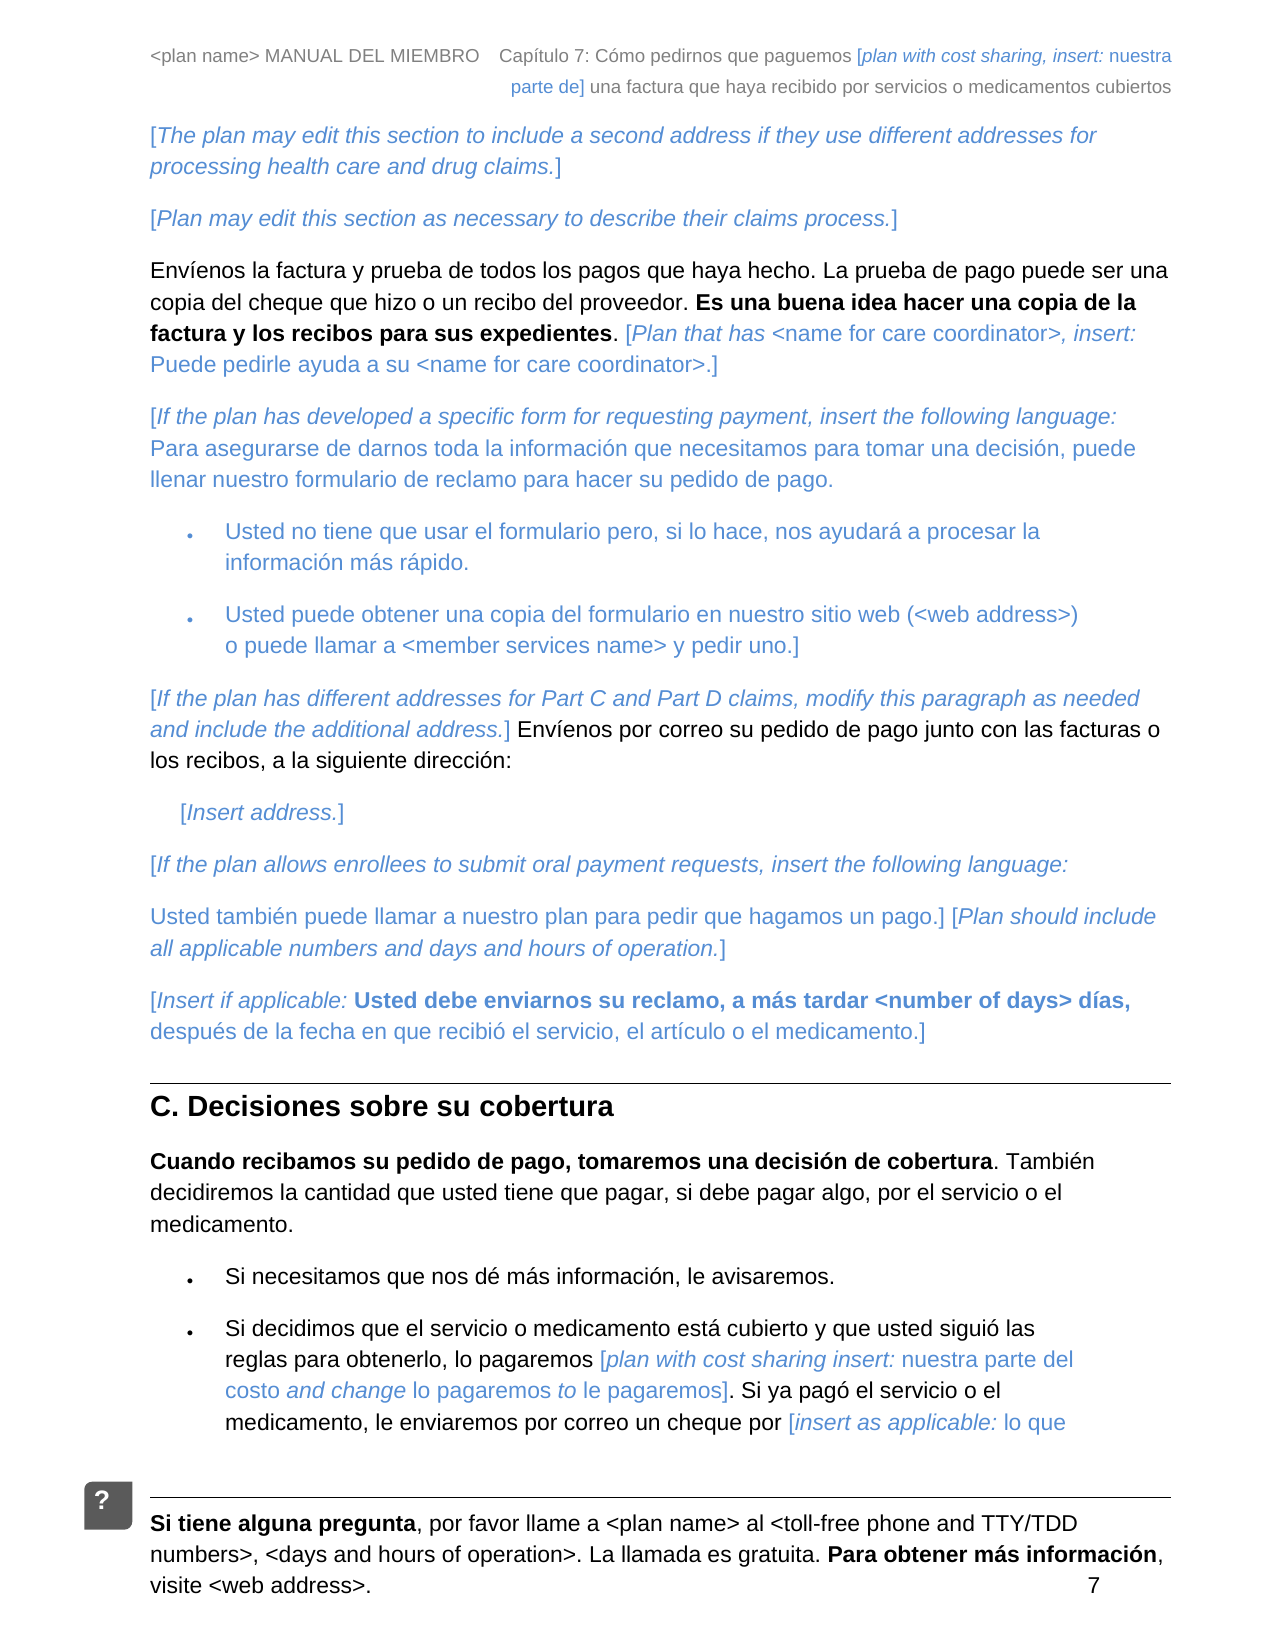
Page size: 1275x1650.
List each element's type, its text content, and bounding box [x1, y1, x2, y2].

text [Insert address.] [180, 796, 1171, 827]
list Usted puede obtener una copia del formulario en nuestro sitio web (<web address>) o puede llamar a <member services name> y pedir uno.] [187, 598, 1096, 660]
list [187, 1311, 1096, 1436]
text [If the plan allows enrollees to submit oral payment requests, insert the following language: [150, 848, 1171, 879]
text Usted también puede llamar a nuestro plan para pedir que hagamos un pago.] [Plan should include all applicable numbers and days and hours of operation.] [150, 900, 1171, 962]
list Si necesitamos que nos dé más información, le avisaremos. [187, 1259, 1096, 1290]
text [Insert if applicable: Usted debe enviarnos su reclamo, a más tardar <number of days> días, después de la fecha en que recibió el servicio, el artículo o el medicamento.] [150, 983, 1171, 1046]
text [The plan may edit this section to include a second address if they use different addresses for processing health care and drug claims.] [150, 118, 1171, 181]
subtitle C. Decisiones sobre su cobertura [150, 1084, 1171, 1124]
text [Plan may edit this section as necessary to describe their claims process.] [150, 202, 1171, 233]
text Cuando recibamos su pedido de pago, tomaremos una decisión de cobertura. También decidiremos la cantidad que usted tiene que pagar, si debe pagar algo, por el servicio o el medicamento. [150, 1144, 1171, 1238]
text [If the plan has developed a specific form for requesting payment, insert the following language: Para asegurarse de darnos toda la información que necesitamos para tomar una decisión, puede llenar nuestro formulario de reclamo para hacer su pedido de pago. [150, 400, 1171, 493]
list Usted no tiene que usar el formulario pero, si lo hace, nos ayudará a procesar la información más rápido. [187, 514, 1096, 577]
text [If the plan has different addresses for Part C and Part D claims, modify this paragraph as needed and include the additional address.] Envíenos por correo su pedido de pago junto con las facturas o los recibos, a la siguiente dirección: [150, 681, 1171, 775]
text Envíenos la factura y prueba de todos los pagos que haya hecho. La prueba de pago puede ser una copia del cheque que hizo o un recibo del proveedor. Es una buena idea hacer una copia de la factura y los recibos para sus expedientes. [Plan that has <name for care coordinator>, insert: Puede pedirle ayuda a su <name for care coordinator>.] [150, 254, 1171, 379]
